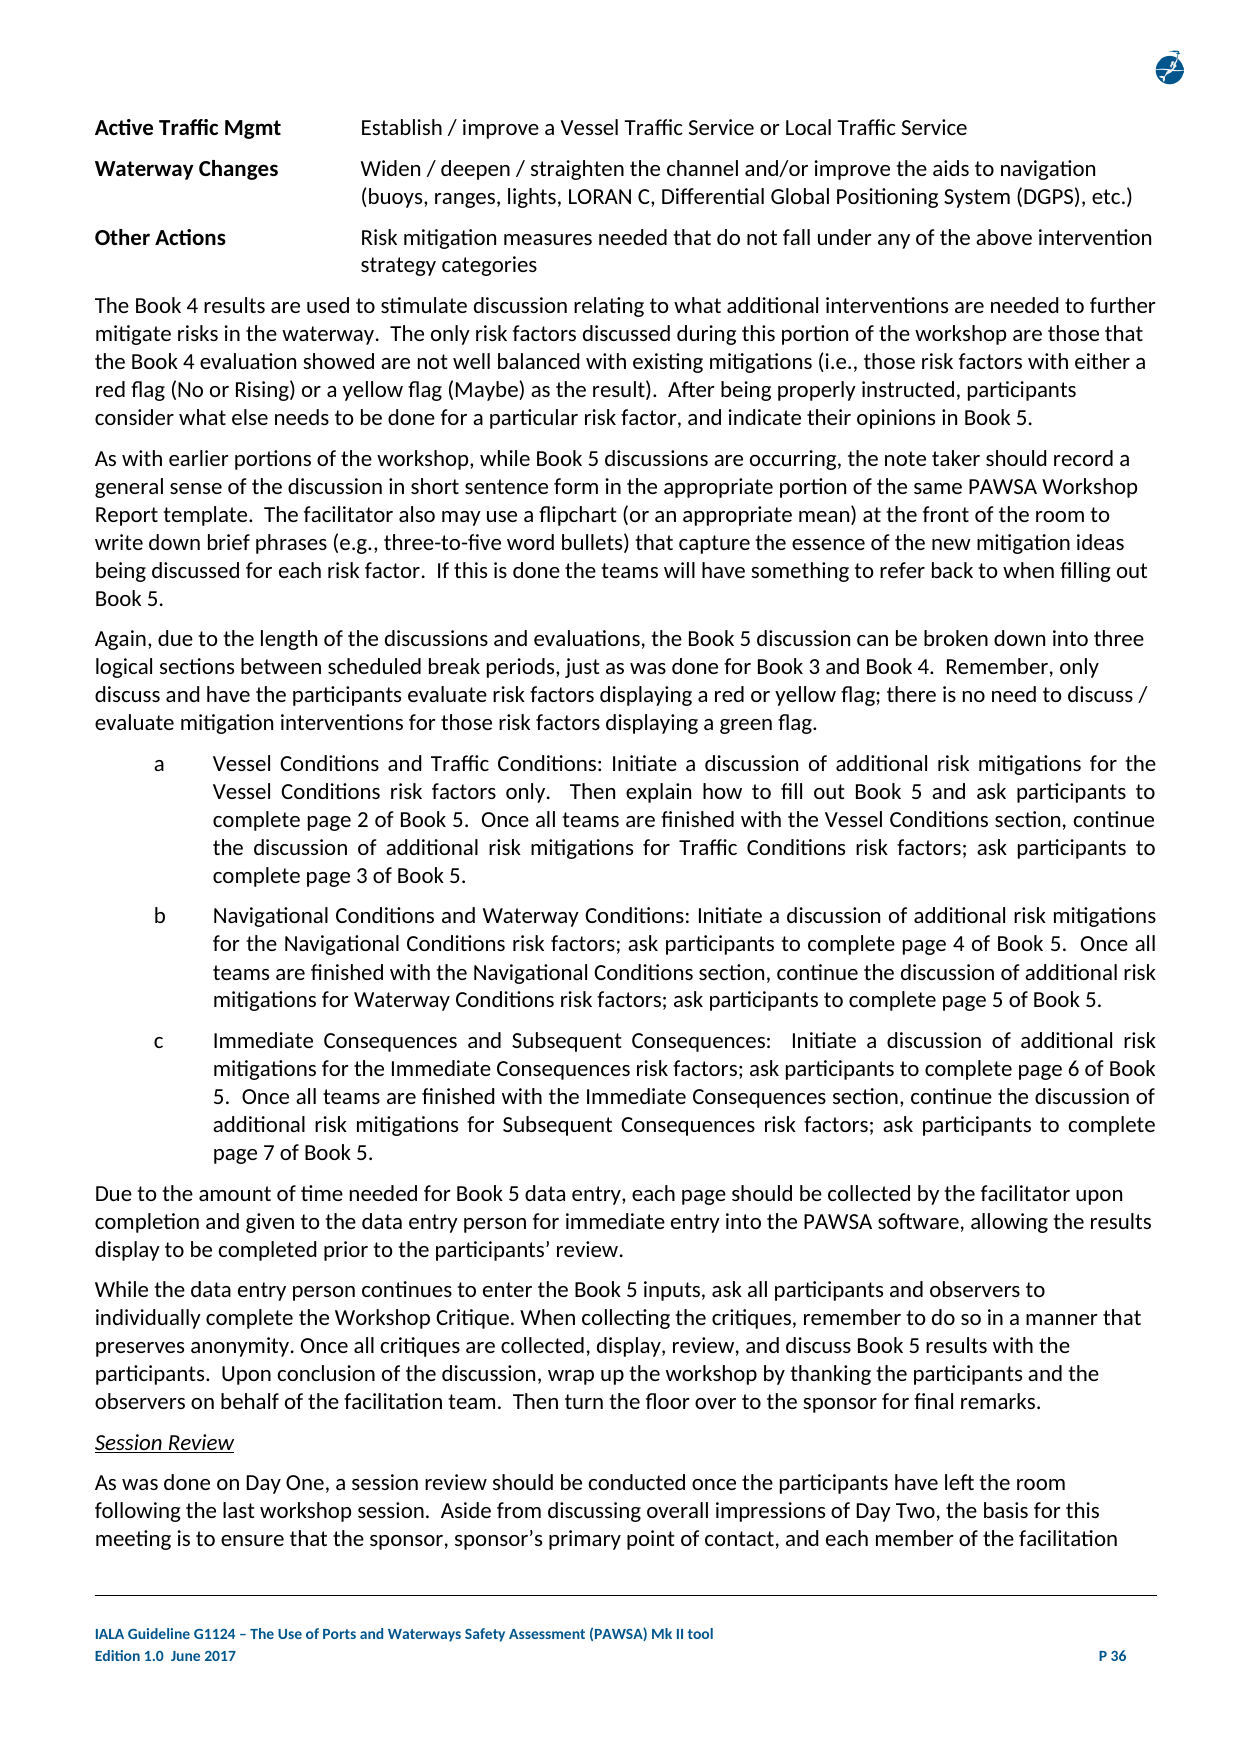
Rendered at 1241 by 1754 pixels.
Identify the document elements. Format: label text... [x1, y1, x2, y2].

text As with earlier portions of the workshop, while Book 5 discussions are occurring, the note taker should record a general sense of the discussion in short sentence form in the appropriate portion of the same PAWSA Workshop Report template. The facilitator also may use a flipchart (or an appropriate mean) at the front of the room to write down brief phrases (e.g., three-to-five word bullets) that capture the essence of the new mitigation ideas being discussed for each risk factor. If this is done the teams will have something to refer back to when filling out Book 5. [94, 444, 1157, 612]
picture [1124, 0, 1241, 119]
text Waterway Changes Widen / deepen / straighten the channel and/or improve the aids to navigation (buoys, ranges, lights, LORAN C, Differential Global Positioning System (DGPS), etc.) [94, 154, 1157, 210]
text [94, 1468, 1157, 1552]
list Navigational Conditions and Waterway Conditions: Initiate a discussion of additional risk mitigations for the Navigational Conditions risk factors; ask participants to complete page 4 of Book 5. Once all teams are finished with the Navigational Conditions section, continue the discussion of additional risk mitigations for Waterway Conditions risk factors; ask participants to complete page 5 of Book 5. [153, 902, 1157, 1014]
text Session Review [94, 1428, 1157, 1456]
text The Book 4 results are used to stimulate discussion relating to what additional interventions are needed to further mitigate risks in the waterway. The only risk factors discussed during this portion of the workshop are those that the Book 4 evaluation showed are not well balanced with existing mitigations (i.e., those risk factors with either a red flag (No or Rising) or a yellow flag (Maybe) as the result). After being properly instructed, participants consider what else needs to be done for a particular risk factor, and indicate their opinions in Book 5. [94, 291, 1157, 431]
text Active Traffic Mgmt Establish / improve a Vessel Traffic Service or Local Traffic Service [94, 113, 1157, 142]
list Immediate Consequences and Subsequent Consequences: Initiate a discussion of additional risk mitigations for the Immediate Consequences risk factors; ask participants to complete page 6 of Book 5. Once all teams are finished with the Immediate Consequences section, continue the discussion of additional risk mitigations for Subsequent Consequences risk factors; ask participants to complete page 7 of Book 5. [153, 1026, 1157, 1166]
text Due to the amount of time needed for Book 5 data entry, each page should be collected by the facilitator upon completion and given to the data entry person for immediate entry into the PAWSA software, allowing the results display to be completed prior to the participants’ review. [94, 1179, 1157, 1263]
text While the data entry person continues to enter the Book 5 inputs, ask all participants and observers to individually complete the Workshop Critique. When collecting the critiques, remember to do so in a manner that preserves anonymity. Once all critiques are collected, display, review, and discuss Book 5 results with the participants. Upon conclusion of the discussion, wrap up the workshop by thanking the participants and the observers on behalf of the facilitation team. Then turn the floor over to the sponsor for final remarks. [94, 1275, 1157, 1415]
text Again, due to the length of the discussions and evaluations, the Book 5 discussion can be broken down into three logical sections between scheduled break periods, just as was done for Book 3 and Book 4. Remember, only discuss and have the participants evaluate risk factors displaying a red or yellow flag; there is no need to discuss / evaluate mitigation interventions for those risk factors displaying a green flag. [94, 624, 1157, 736]
list Vessel Conditions and Traffic Conditions: Initiate a discussion of additional risk mitigations for the Vessel Conditions risk factors only. Then explain how to fill out Book 5 and ask participants to complete page 2 of Book 5. Once all teams are finished with the Vessel Conditions section, continue the discussion of additional risk mitigations for Traffic Conditions risk factors; ask participants to complete page 3 of Book 5. [153, 749, 1157, 889]
text Other Actions Risk mitigation measures needed that do not fall under any of the above intervention strategy categories [94, 223, 1157, 279]
